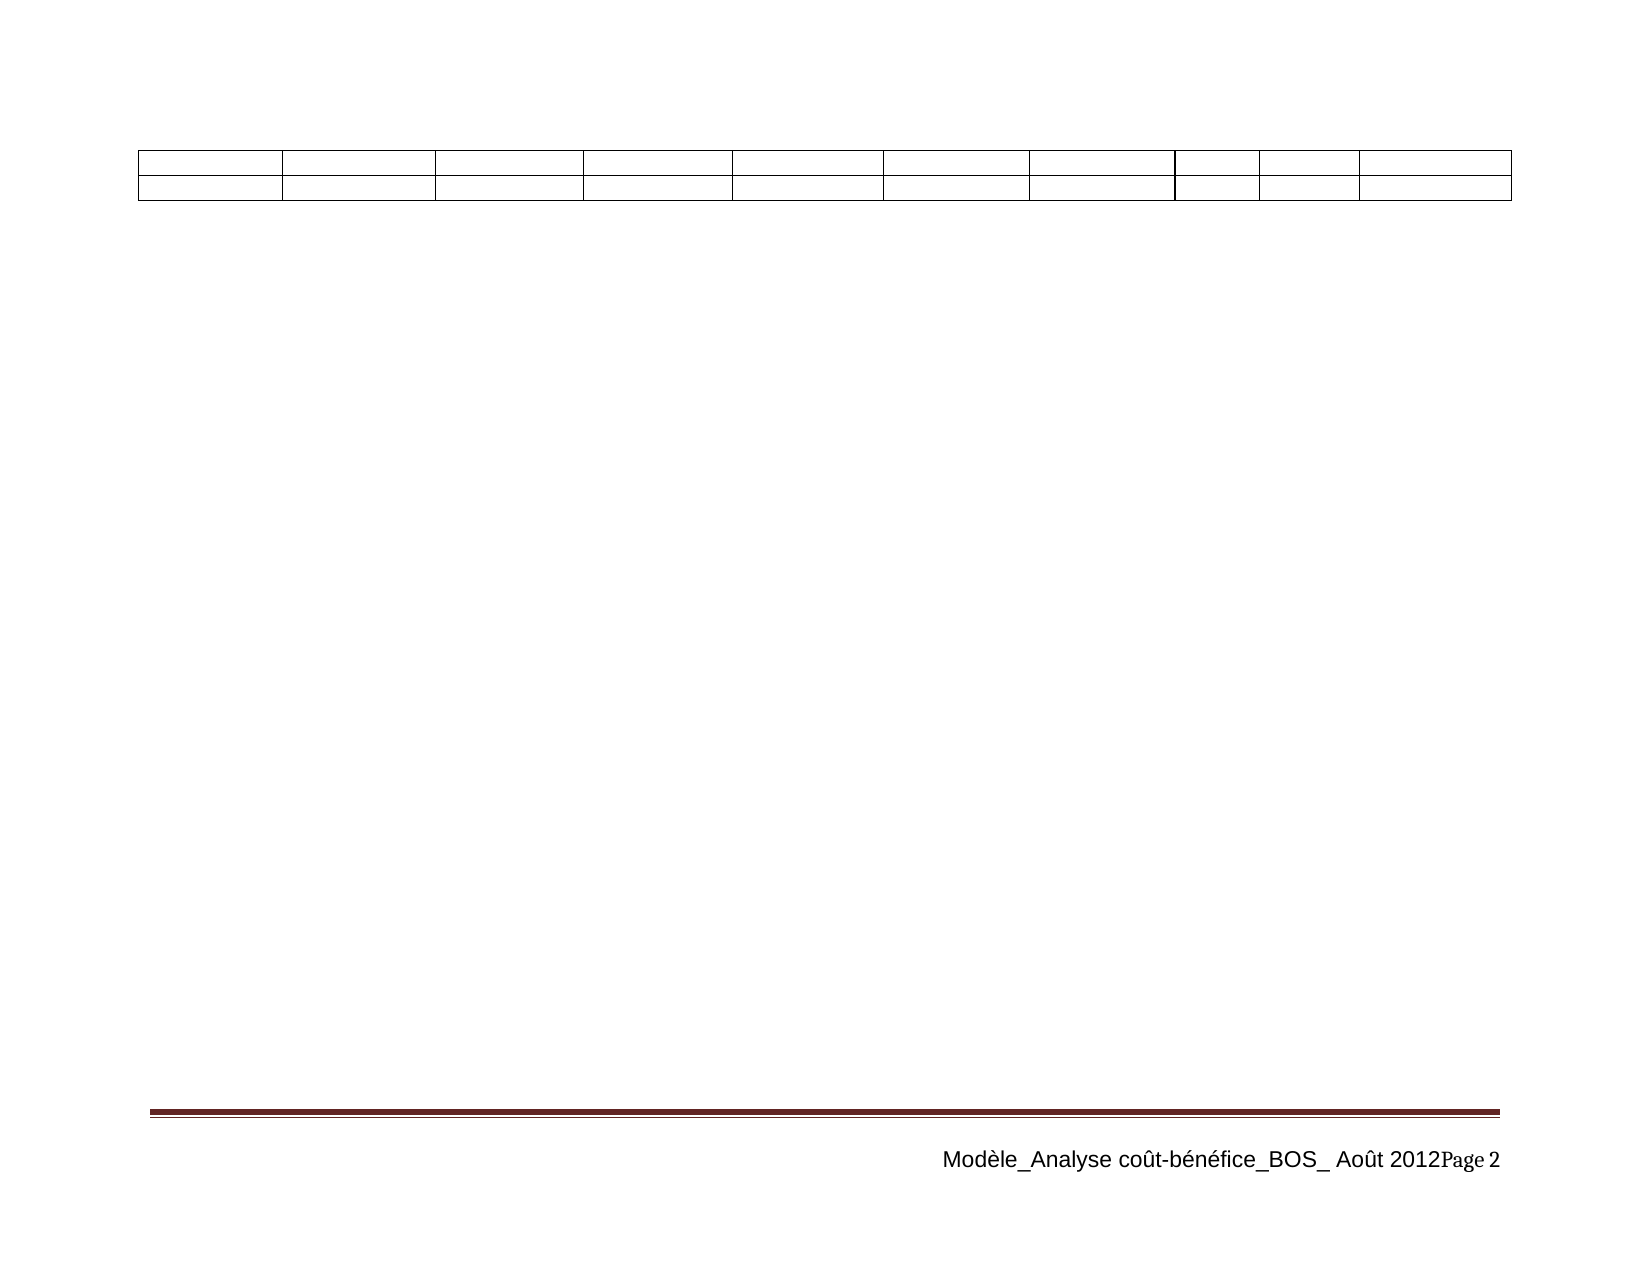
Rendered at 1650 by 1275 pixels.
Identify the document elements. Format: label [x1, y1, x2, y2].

table_cell [884, 176, 1029, 200]
table_cell [733, 151, 883, 175]
table_cell [436, 176, 583, 200]
table_cell [1030, 151, 1174, 175]
table_cell [139, 176, 282, 200]
table_cell [1360, 176, 1511, 200]
table_cell [1030, 176, 1174, 200]
table_cell [283, 176, 435, 200]
table_cell [884, 151, 1029, 175]
table_cell [1260, 176, 1359, 200]
table_cell [733, 176, 883, 200]
table_cell [584, 176, 732, 200]
table_cell [1176, 151, 1259, 175]
table_cell [1176, 176, 1259, 200]
table_cell [1260, 151, 1359, 175]
table_cell [139, 151, 282, 175]
table_cell [436, 151, 583, 175]
table_cell [283, 151, 435, 175]
table_cell [584, 151, 732, 175]
table_cell [1360, 151, 1511, 175]
